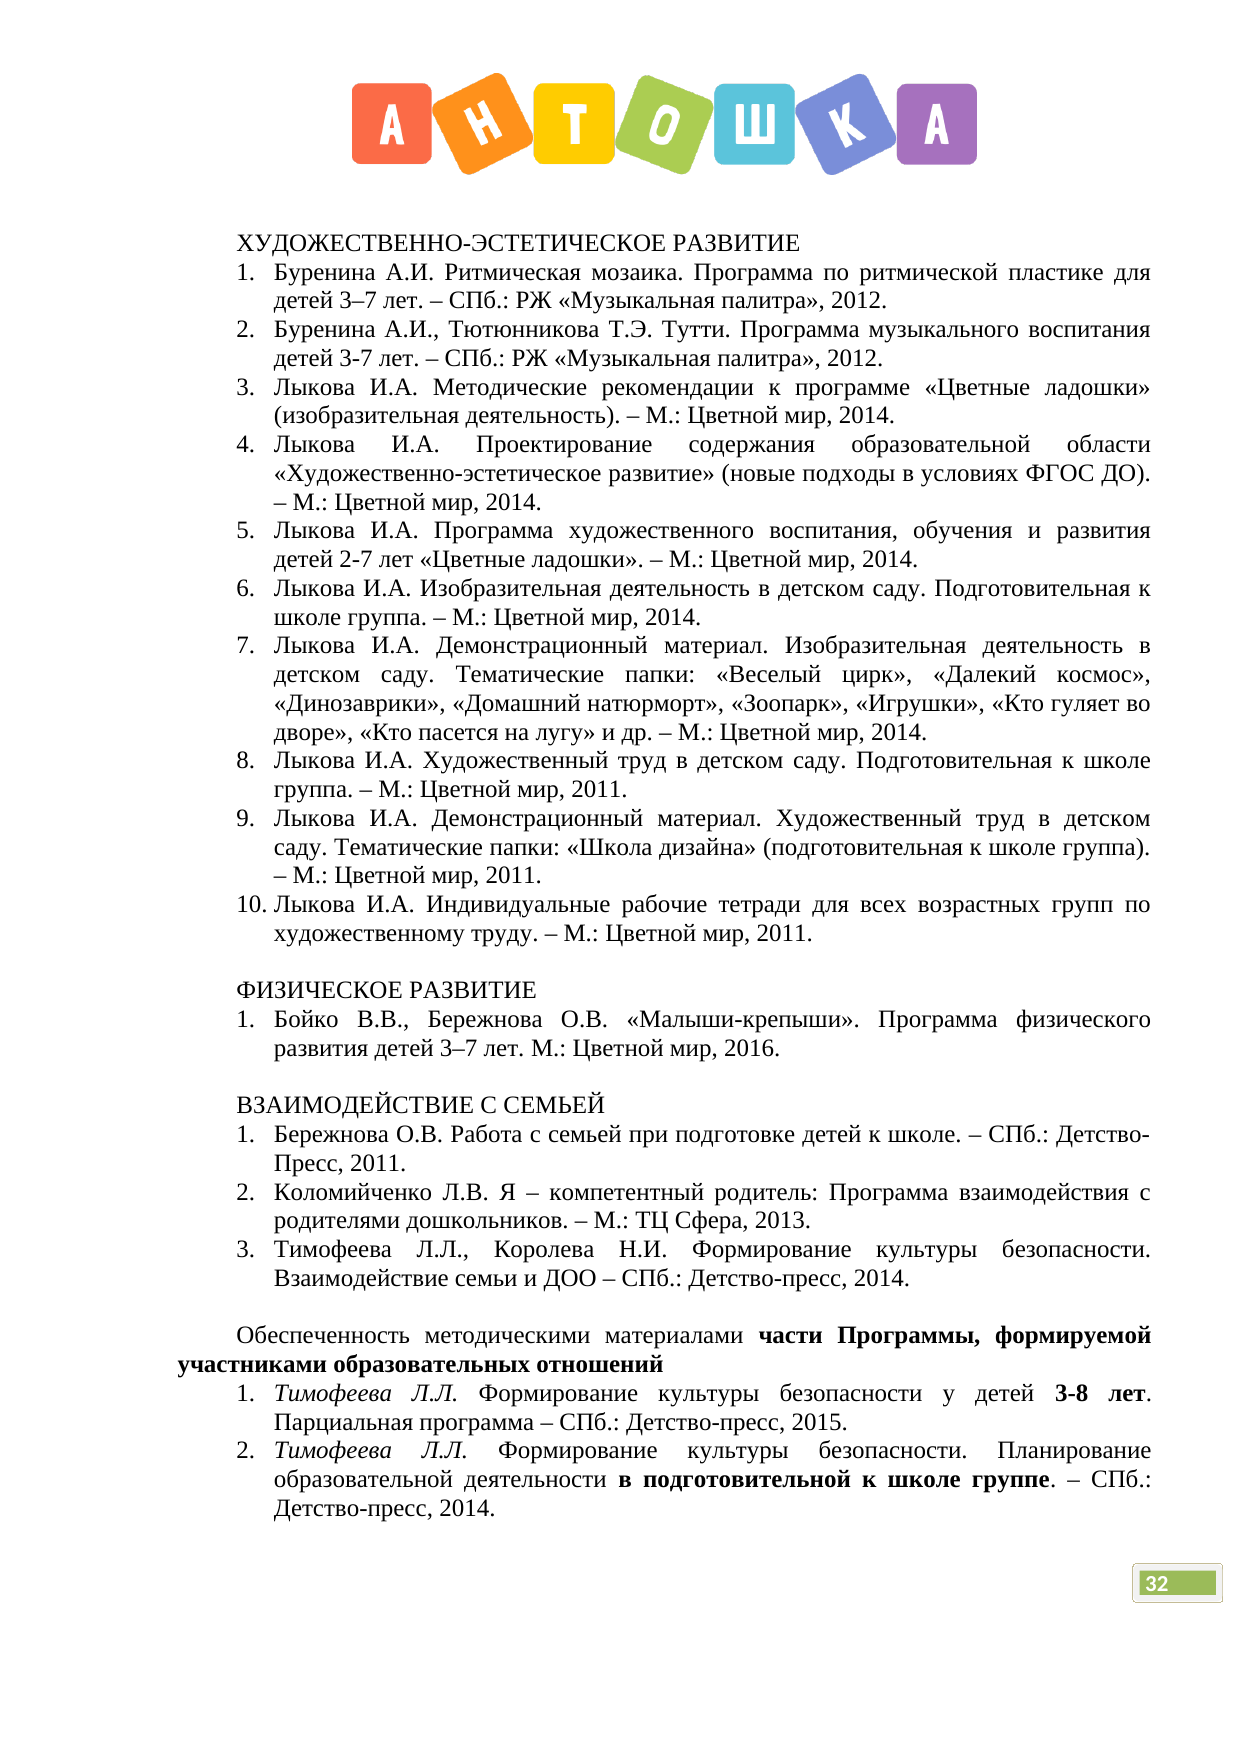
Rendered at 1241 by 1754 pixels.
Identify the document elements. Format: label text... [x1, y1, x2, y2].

list Тимофеева Л.Л. Формирование культуры безопасности. Планирование образовательной деятельности в подготовительной к школе группе. – СПб.: Детство-пресс, 2014. [236, 1436, 1152, 1522]
list Буренина А.И. Ритмическая мозаика. Программа по ритмической пластике для детей 3–7 лет. – СПб.: РЖ «Музыкальная палитра», 2012. [236, 257, 1152, 314]
list Буренина А.И., Тютюнникова Т.Э. Тутти. Программа музыкального воспитания детей 3-7 лет. – СПб.: РЖ «Музыкальная палитра», 2012. [236, 314, 1152, 372]
list Бережнова О.В. Работа с семьей при подготовке детей к школе. – СПб.: Детство-Пресс, 2011. [236, 1119, 1152, 1177]
list Коломийченко Л.В. Я – компетентный родитель: Программа взаимодействия с родителями дошкольников. – М.: ТЦ Сфера, 2013. [236, 1177, 1152, 1234]
list Лыкова И.А. Демонстрационный материал. Изобразительная деятельность в детском саду. Тематические папки: «Веселый цирк», «Далекий космос», «Динозаврики», «Домашний натюрморт», «Зоопарк», «Игрушки», «Кто гуляет во дворе», «Кто пасется на лугу» и др. – М.: Цветной мир, 2014. [236, 631, 1152, 746]
list Тимофеева Л.Л., Королева Н.И. Формирование культуры безопасности. Взаимодействие семьи и ДОО – СПб.: Детство-пресс, 2014. [236, 1234, 1152, 1292]
list Тимофеева Л.Л. Формирование культуры безопасности у детей 3-8 лет. Парциальная программа – СПб.: Детство-пресс, 2015. [236, 1378, 1152, 1436]
list Лыкова И.А. Изобразительная деятельность в детском саду. Подготовительная к школе группа. – М.: Цветной мир, 2014. [236, 573, 1152, 631]
list Лыкова И.А. Художественный труд в детском саду. Подготовительная к школе группа. – М.: Цветной мир, 2011. [236, 746, 1152, 803]
text Обеспеченность методическими материалами части Программы, формируемой участниками образовательных отношений [177, 1321, 1152, 1378]
picture [352, 73, 977, 175]
list Лыкова И.А. Проектирование содержания образовательной области «Художественно-эстетическое развитие» (новые подходы в условиях ФГОС ДО). – М.: Цветной мир, 2014. [236, 429, 1152, 516]
text ФИЗИЧЕСКОЕ РАЗВИТИЕ [177, 976, 1152, 1004]
text ВЗАИМОДЕЙСТВИЕ С СЕМЬЕЙ [177, 1091, 1152, 1119]
list Лыкова И.А. Демонстрационный материал. Художественный труд в детском саду. Тематические папки: «Школа дизайна» (подготовительная к школе группа). – М.: Цветной мир, 2011. [236, 803, 1152, 889]
text ХУДОЖЕСТВЕННО-ЭСТЕТИЧЕСКОЕ РАЗВИТИЕ [177, 228, 1152, 257]
list Лыкова И.А. Индивидуальные рабочие тетради для всех возрастных групп по художественному труду. – М.: Цветной мир, 2011. [236, 889, 1152, 947]
list Бойко В.В., Бережнова О.В. «Малыши-крепыши». Программа физического развития детей 3–7 лет. М.: Цветной мир, 2016. [236, 1004, 1152, 1062]
list Лыкова И.А. Программа художественного воспитания, обучения и развития детей 2-7 лет «Цветные ладошки». – М.: Цветной мир, 2014. [236, 516, 1152, 573]
list Лыкова И.А. Методические рекомендации к программе «Цветные ладошки» (изобразительная деятельность). – М.: Цветной мир, 2014. [236, 372, 1152, 429]
